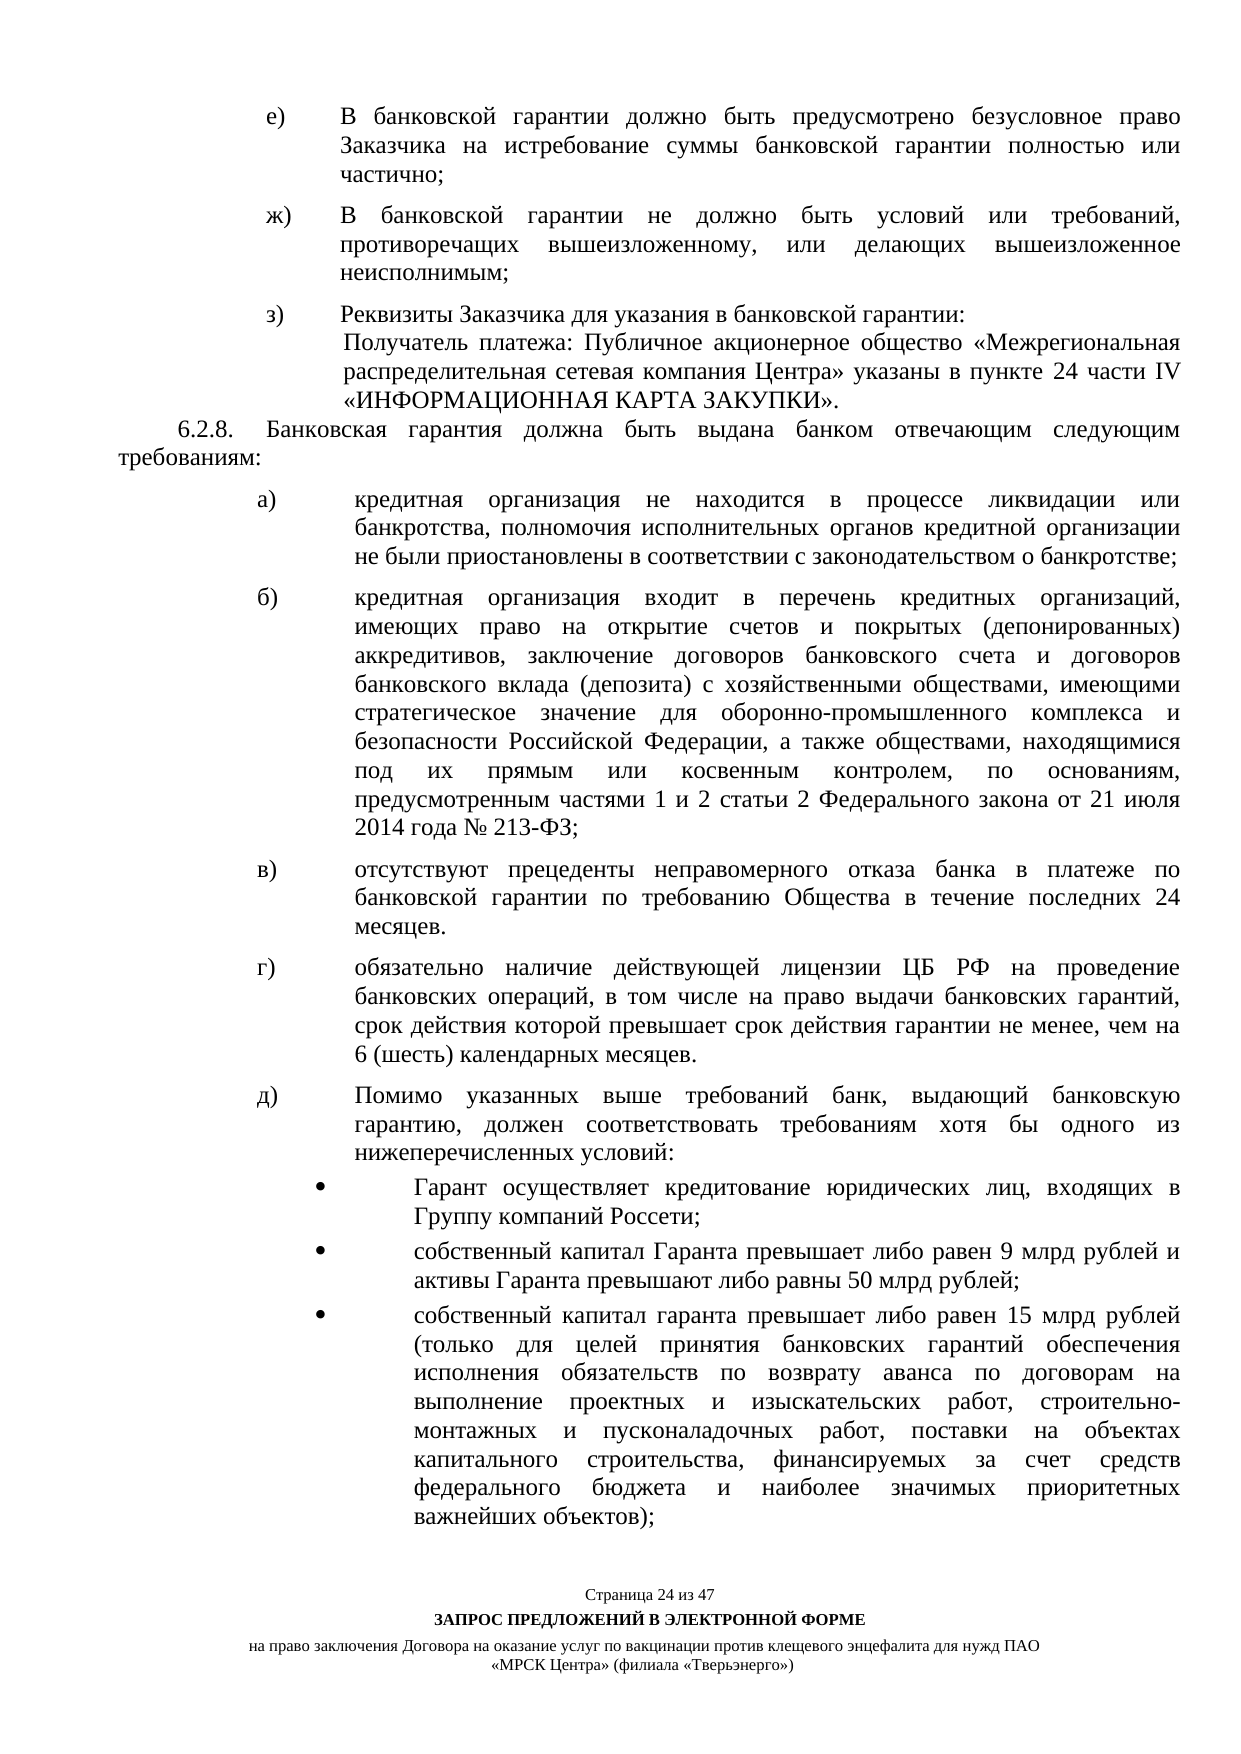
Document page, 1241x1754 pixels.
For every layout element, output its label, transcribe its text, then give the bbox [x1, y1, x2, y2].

list Помимо указанных выше требований банк, выдающий банковскую гарантию, должен соответствовать требованиям хотя бы одного из нижеперечисленных условий: [257, 1080, 1181, 1166]
list В банковской гарантии не должно быть условий или требований, противоречащих вышеизложенному, или делающих вышеизложенное неисполнимым; [266, 200, 1181, 286]
list Реквизиты Заказчика для указания в банковской гарантии: [266, 299, 1181, 327]
list кредитная организация не находится в процессе ликвидации или банкротства, полномочия исполнительных органов кредитной организации не были приостановлены в соответствии с законодательством о банкротстве; [257, 484, 1181, 570]
subtitle Банковская гарантия должна быть выдана банком отвечающим следующим требованиям: [118, 414, 1181, 471]
list Гарант осуществляет кредитование юридических лиц, входящих в Группу компаний Россети; [316, 1172, 1181, 1230]
list кредитная организация входит в перечень кредитных организаций, имеющих право на открытие счетов и покрытых (депонированных) аккредитивов, заключение договоров банковского счета и договоров банковского вклада (депозита) с хозяйственными обществами, имеющими стратегическое значение для оборонно-промышленного комплекса и безопасности Российской Федерации, а также обществами, находящимися под их прямым или косвенным контролем, по основаниям, предусмотренным частями 1 и 2 статьи 2 Федерального закона от 21 июля 2014 года № 213-ФЗ; [257, 582, 1181, 841]
list В банковской гарантии должно быть предусмотрено безусловное право Заказчика на истребование суммы банковской гарантии полностью или частично; [266, 101, 1181, 187]
list обязательно наличие действующей лицензии ЦБ РФ на проведение банковских операций, в том числе на право выдачи банковских гарантий, срок действия которой превышает срок действия гарантии не менее, чем на 6 (шесть) календарных месяцев. [257, 952, 1181, 1067]
list собственный капитал гаранта превышает либо равен 15 млрд рублей (только для целей принятия банковских гарантий обеспечения исполнения обязательств по возврату аванса по договорам на выполнение проектных и изыскательских работ, строительно-монтажных и пусконаладочных работ, поставки на объектах капитального строительства, финансируемых за счет средств федерального бюджета и наиболее значимых приоритетных важнейших объектов); [316, 1300, 1181, 1530]
list собственный капитал Гаранта превышает либо равен 9 млрд рублей и активы Гаранта превышают либо равны 50 млрд рублей; [316, 1236, 1181, 1294]
list отсутствуют прецеденты неправомерного отказа банка в платеже по банковской гарантии по требованию Общества в течение последних 24 месяцев. [257, 854, 1181, 940]
text Получатель платежа: Публичное акционерное общество «Межрегиональная распределительная сетевая компания Центра» указаны в пункте 24 части IV «ИНФОРМАЦИОННАЯ КАРТА ЗАКУПКИ». [343, 327, 1181, 414]
